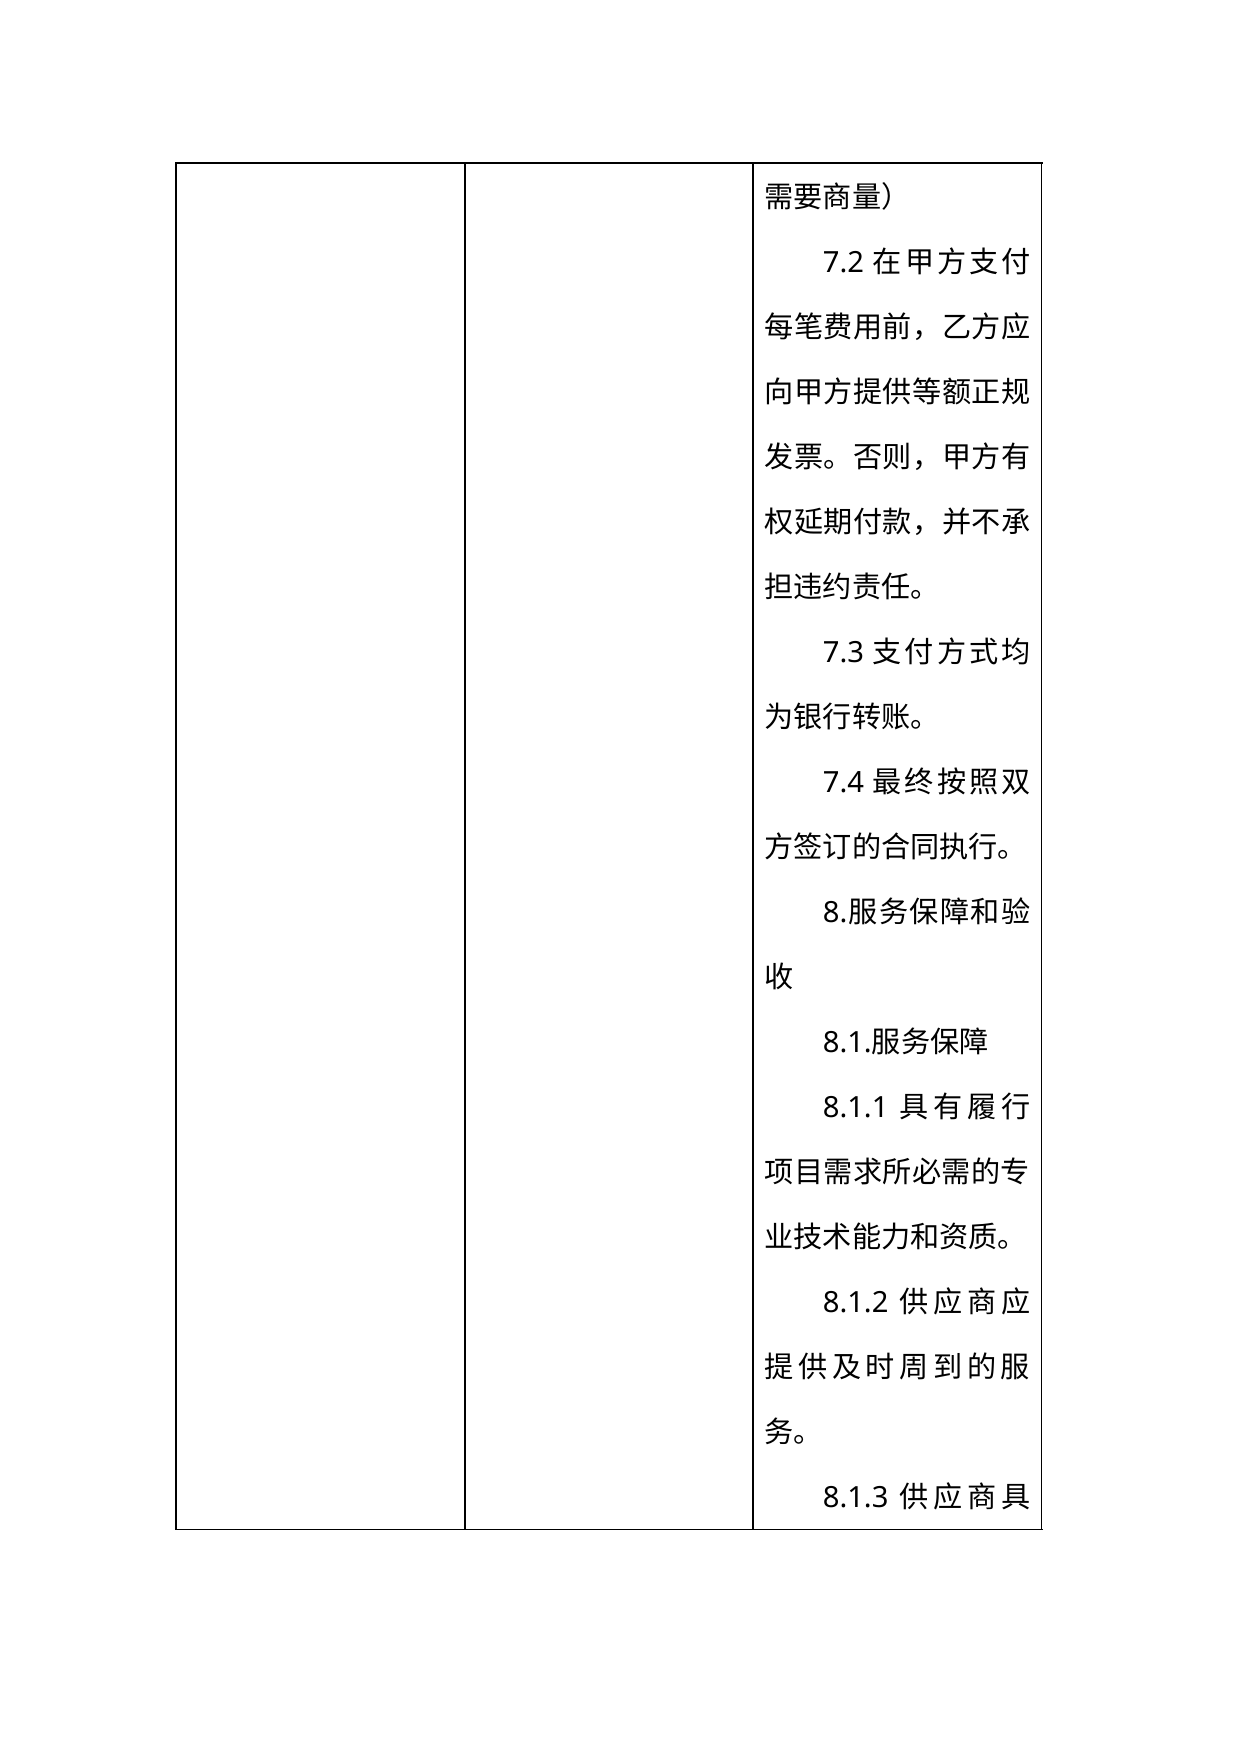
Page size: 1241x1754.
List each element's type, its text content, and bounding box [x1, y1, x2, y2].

table_cell [177, 164, 464, 1528]
table_cell 1 [466, 164, 752, 1528]
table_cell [754, 164, 1041, 1528]
